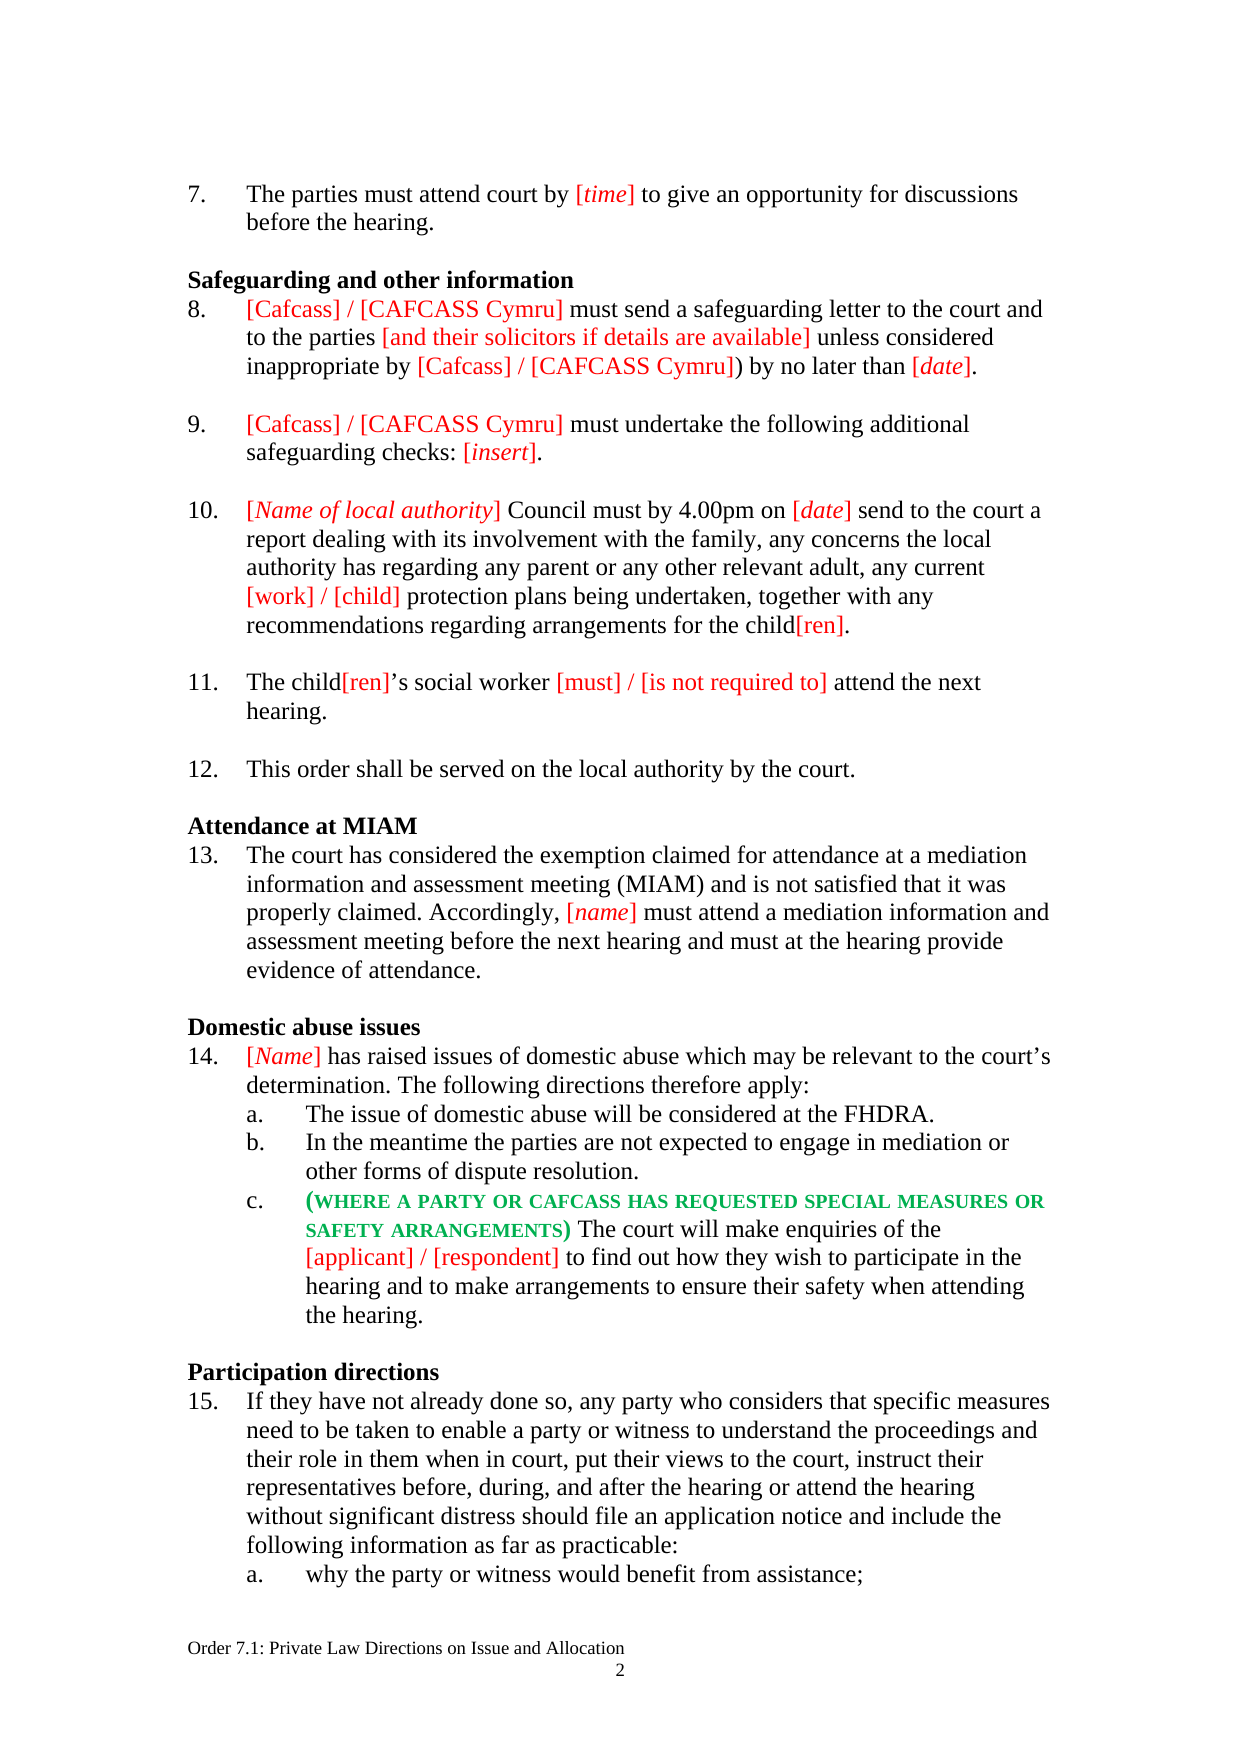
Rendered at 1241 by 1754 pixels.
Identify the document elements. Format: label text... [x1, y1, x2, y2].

list The issue of domestic abuse will be considered at the FHDRA. [246, 1099, 1053, 1127]
list In the meantime the parties are not expected to engage in mediation or other forms of dispute resolution. [246, 1127, 1053, 1185]
text Domestic abuse issues [187, 1012, 1053, 1041]
list [Cafcass] / [CAFCASS Cymru] must undertake the following additional safeguarding checks: [insert]. [187, 409, 1053, 466]
list If they have not already done so, any party who considers that specific measures need to be taken to enable a party or witness to understand the proceedings and their role in them when in court, put their views to the court, instruct their representatives before, during, and after the hearing or attend the hearing without significant distress should file an application notice and include the following information as far as practicable: [187, 1386, 1053, 1559]
list This order shall be served on the local authority by the court. [187, 754, 1053, 782]
list The parties must attend court by [time] to give an opportunity for discussions before the hearing. [187, 179, 1053, 236]
list [Name of local authority] Council must by 4.00pm on [date] send to the court a report dealing with its involvement with the family, any concerns the local authority has regarding any parent or any other relevant adult, any current [work] / [child] protection plans being undertaken, together with any recommendations regarding arrangements for the child[ren]. [187, 495, 1053, 639]
text Participation directions [187, 1357, 1053, 1386]
list Attendance at MIAM [187, 811, 1053, 840]
list [Cafcass] / [CAFCASS Cymru] must send a safeguarding letter to the court and to the parties [and their solicitors if details are available] unless considered inappropriate by [Cafcass] / [CAFCASS Cymru]) by no later than [date]. [187, 294, 1053, 380]
text Safeguarding and other information [187, 265, 1053, 294]
list The child[ren]’s social worker [must] / [is not required to] attend the next hearing. [187, 667, 1053, 725]
list [Name] has raised issues of domestic abuse which may be relevant to the court’s determination. The following directions therefore apply: [187, 1041, 1053, 1099]
list why the party or witness would benefit from assistance; [246, 1559, 1053, 1587]
list (where a party or cafcass has requested special measures or safety arrangements) The court will make enquiries of the [applicant] / [respondent] to find out how they wish to participate in the hearing and to make arrangements to ensure their safety when attending the hearing. [246, 1185, 1053, 1329]
list The court has considered the exemption claimed for attendance at a mediation information and assessment meeting (MIAM) and is not satisfied that it was properly claimed. Accordingly, [name] must attend a mediation information and assessment meeting before the next hearing and must at the hearing provide evidence of attendance. [187, 840, 1053, 984]
